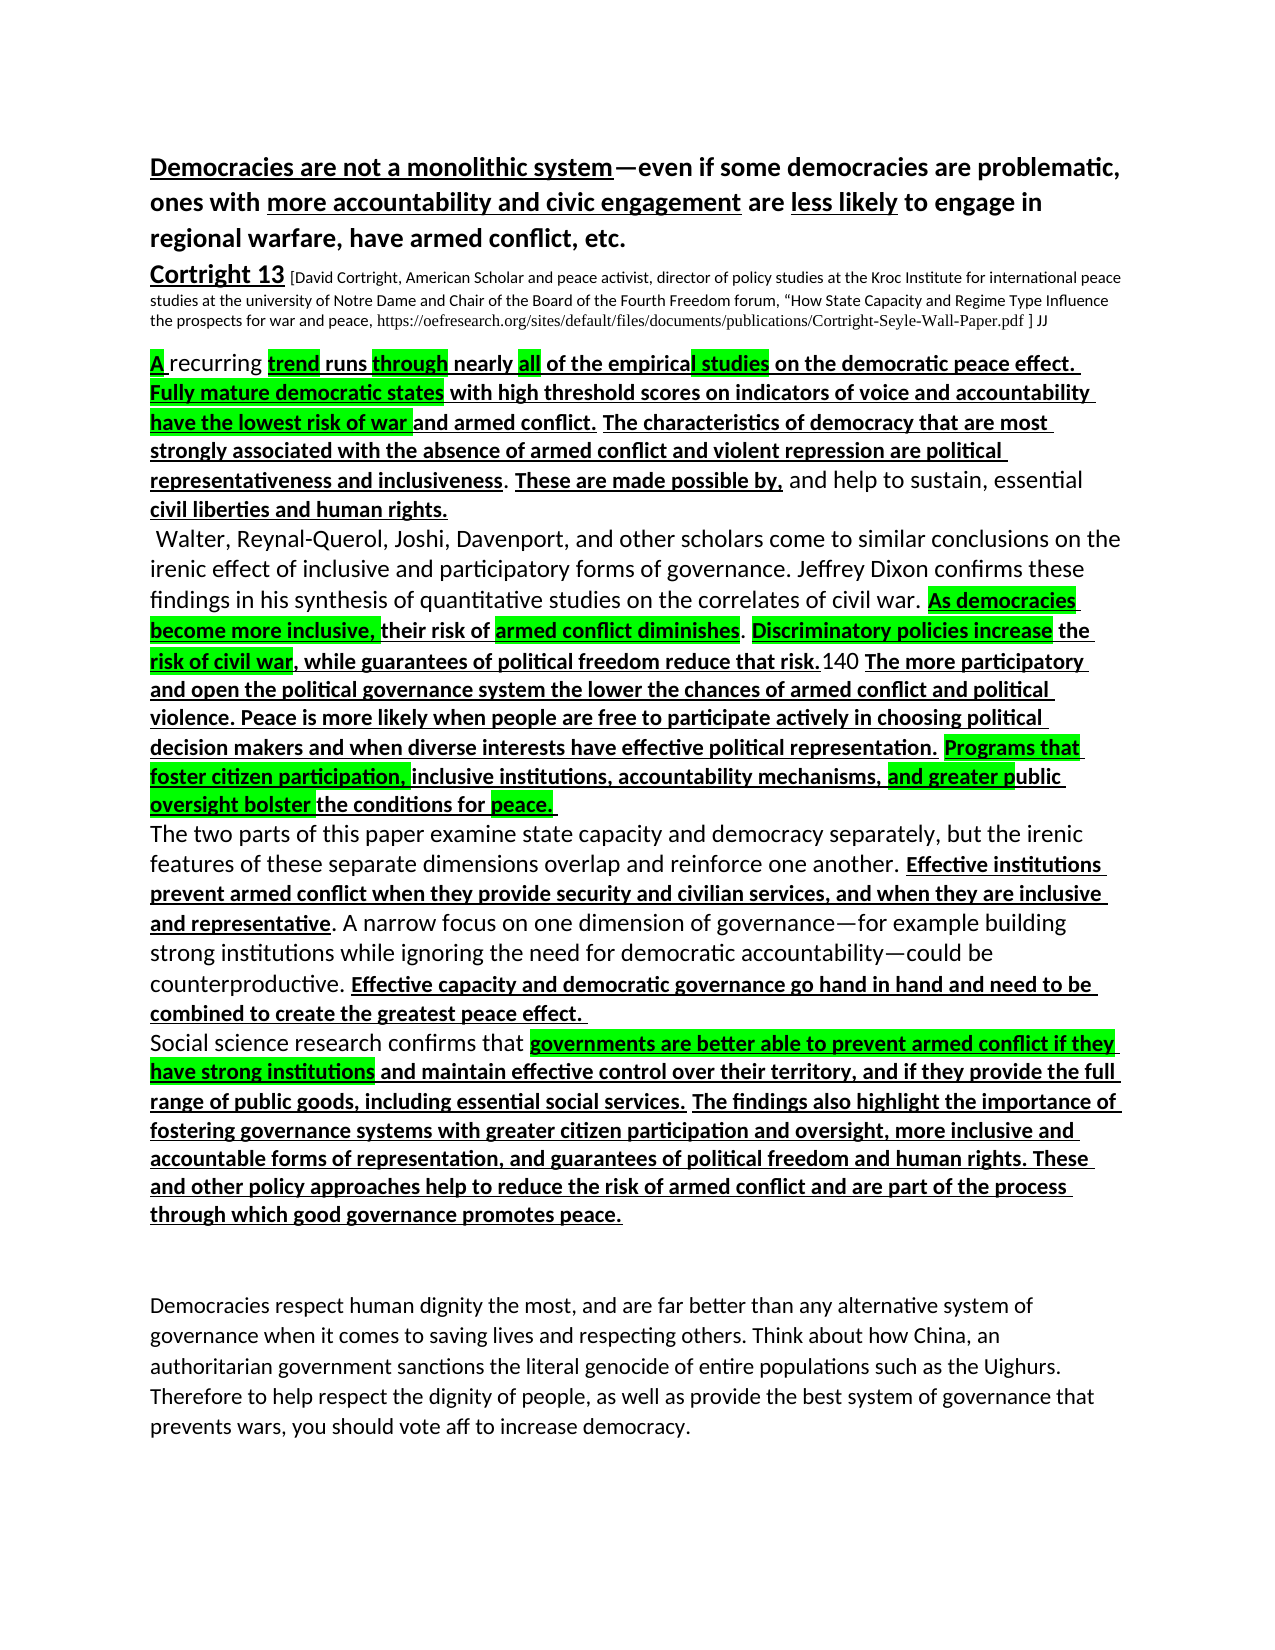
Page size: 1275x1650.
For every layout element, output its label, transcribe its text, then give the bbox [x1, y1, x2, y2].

text Democracies respect human dignity the most, and are far better than any alternative system of governance when it comes to saving lives and respecting others. Think about how China, an authoritarian government sanctions the literal genocide of entire populations such as the Uighurs. Therefore to help respect the dignity of people, as well as provide the best system of governance that prevents wars, you should vote aff to increase democracy. [150, 1291, 1125, 1440]
text A recurring trend runs through nearly all of the empirical studies on the democratic peace effect. Fully mature democratic states with high threshold scores on indicators of voice and accountability have the lowest risk of war and armed conflict. The characteristics of democracy that are most strongly associated with the absence of armed conflict and violent repression are political representativeness and inclusiveness. These are made possible by, and help to sustain, essential civil liberties and human rights. [150, 347, 1125, 523]
text Walter, Reynal-Querol, Joshi, Davenport, and other scholars come to similar conclusions on the irenic effect of inclusive and participatory forms of governance. Jeffrey Dixon confirms these findings in his synthesis of quantitative studies on the correlates of civil war. As democracies become more inclusive, their risk of armed conflict diminishes. Discriminatory policies increase the risk of civil war, while guarantees of political freedom reduce that risk.140 The more participatory and open the political governance system the lower the chances of armed conflict and political violence. Peace is more likely when people are free to participate actively in choosing political decision makers and when diverse interests have effective political representation. Programs that foster citizen participation, inclusive institutions, accountability mechanisms, and greater public oversight bolster the conditions for peace. [150, 523, 1125, 818]
text Cortright 13 [David Cortright, American Scholar and peace activist, director of policy studies at the Kroc Institute for international peace studies at the university of Notre Dame and Chair of the Board of the Fourth Freedom forum, “How State Capacity and Regime Type Influence the prospects for war and peace, https://oefresearch.org/sites/default/files/documents/publications/Cortright-Seyle-Wall-Paper.pdf ] JJ [150, 257, 1125, 331]
text The two parts of this paper examine state capacity and democracy separately, but the irenic features of these separate dimensions overlap and reinforce one another. Effective institutions prevent armed conflict when they provide security and civilian services, and when they are inclusive and representative. A narrow focus on one dimension of governance—for example building strong institutions while ignoring the need for democratic accountability—could be counterproductive. Effective capacity and democratic governance go hand in hand and need to be combined to create the greatest peace effect. [150, 818, 1125, 1027]
text Social science research confirms that governments are better able to prevent armed conflict if they have strong institutions and maintain effective control over their territory, and if they provide the full range of public goods, including essential social services. The findings also highlight the importance of fostering governance systems with greater citizen participation and oversight, more inclusive and accountable forms of representation, and guarantees of political freedom and human rights. These and other policy approaches help to reduce the risk of armed conflict and are part of the process through which good governance promotes peace. [150, 1027, 1125, 1228]
subtitle Democracies are not a monolithic system—even if some democracies are problematic, ones with more accountability and civic engagement are less likely to engage in regional warfare, have armed conflict, etc. [150, 150, 1125, 254]
